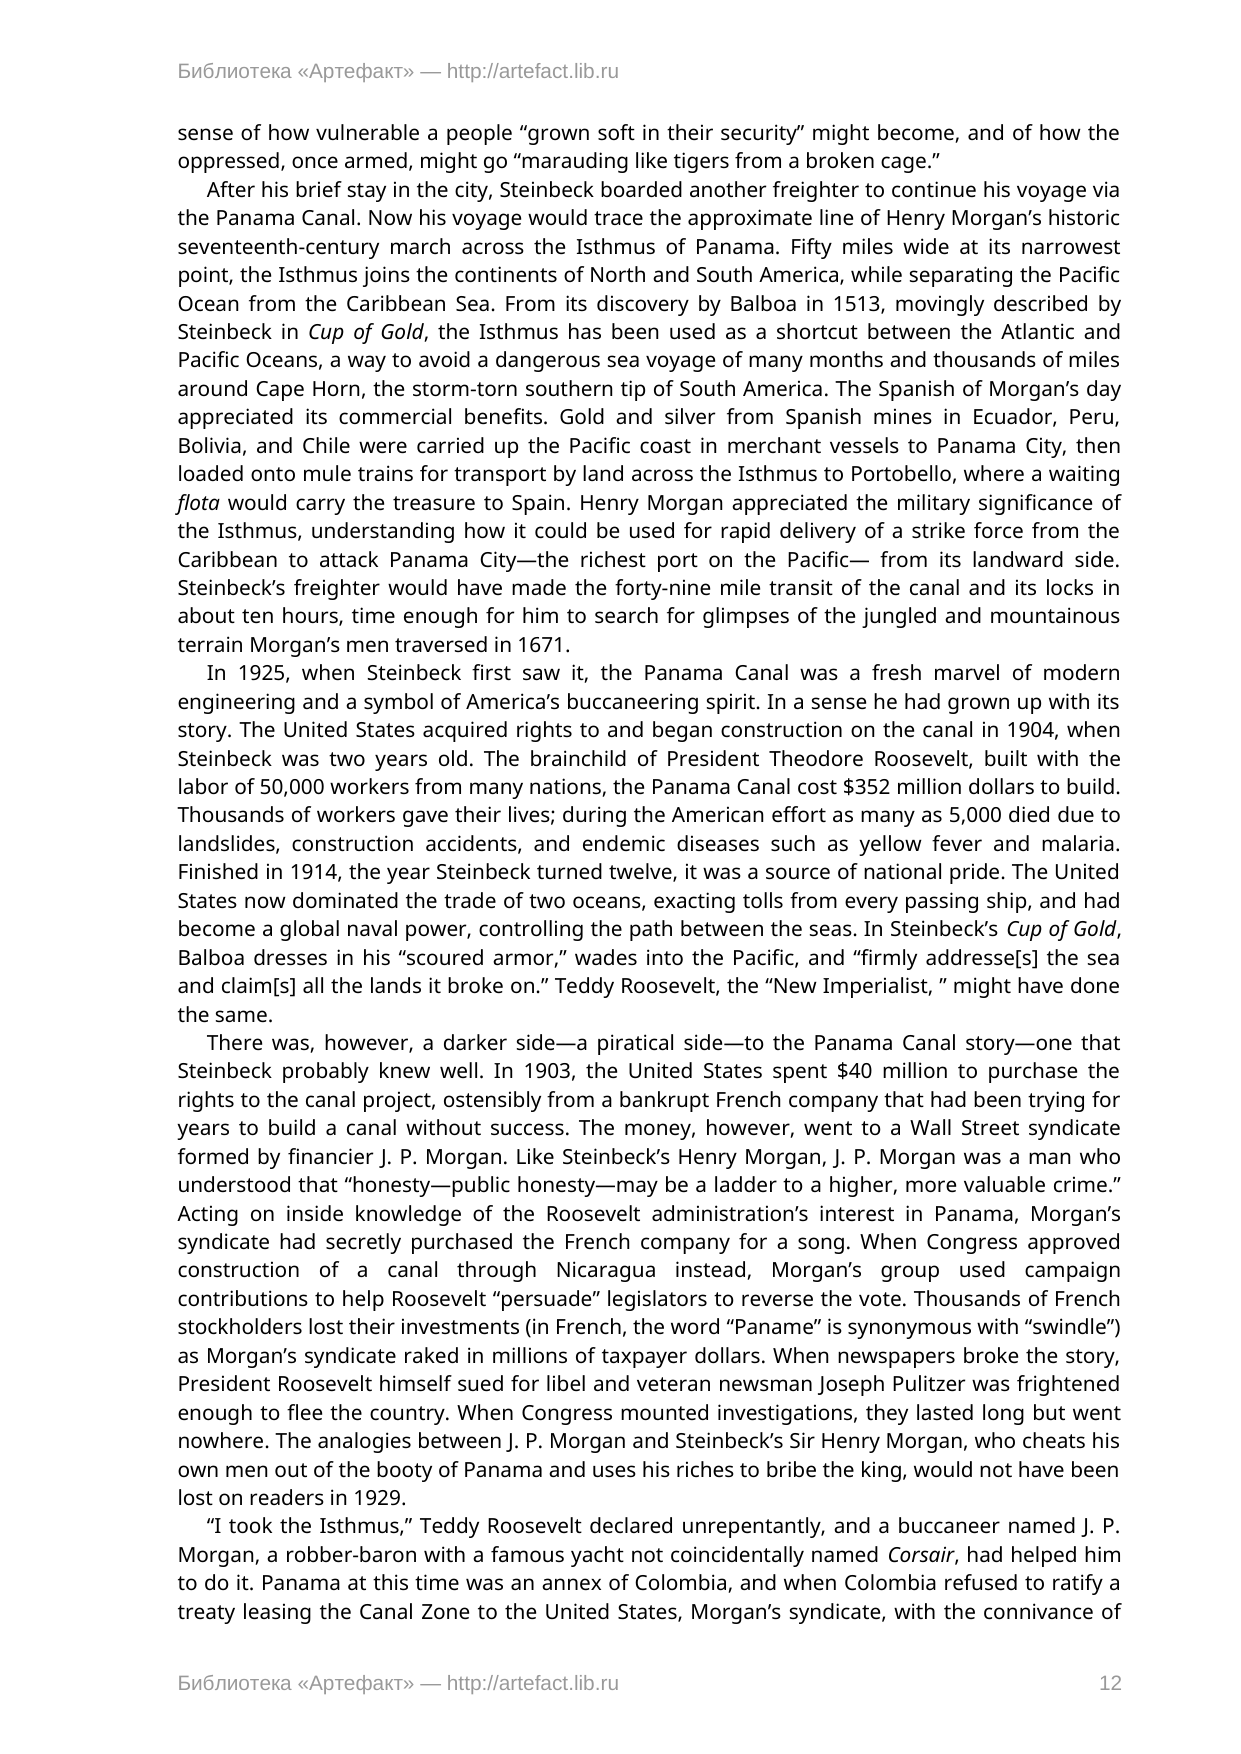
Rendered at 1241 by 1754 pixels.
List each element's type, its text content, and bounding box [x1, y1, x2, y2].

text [177, 118, 1122, 175]
text After his brief stay in the city, Steinbeck boarded another freighter to continue his voyage via the Panama Canal. Now his voyage would trace the approximate line of Henry Morgan’s historic seventeenth-century march across the Isthmus of Panama. Fifty miles wide at its narrowest point, the Isthmus joins the continents of North and South America, while separating the Pacific Ocean from the Caribbean Sea. From its discovery by Balboa in 1513, movingly described by Steinbeck in Cup of Gold, the Isthmus has been used as a shortcut between the Atlantic and Pacific Oceans, a way to avoid a dangerous sea voyage of many months and thousands of miles around Cape Horn, the storm-torn southern tip of South America. The Spanish of Morgan’s day appreciated its commercial benefits. Gold and silver from Spanish mines in Ecuador, Peru, Bolivia, and Chile were carried up the Pacific coast in merchant vessels to Panama City, then loaded onto mule trains for transport by land across the Isthmus to Portobello, where a waiting flota would carry the treasure to Spain. Henry Morgan appreciated the military significance of the Isthmus, understanding how it could be used for rapid delivery of a strike force from the Caribbean to attack Panama City—the richest port on the Pacific— from its landward side. Steinbeck’s freighter would have made the forty-nine mile transit of the canal and its locks in about ten hours, time enough for him to search for glimpses of the jungled and mountainous terrain Morgan’s men traversed in 1671. [177, 175, 1122, 658]
text In 1925, when Steinbeck first saw it, the Panama Canal was a fresh marvel of modern engineering and a symbol of America’s buccaneering spirit. In a sense he had grown up with its story. The United States acquired rights to and began construction on the canal in 1904, when Steinbeck was two years old. The brainchild of President Theodore Roosevelt, built with the labor of 50,000 workers from many nations, the Panama Canal cost $352 million dollars to build. Thousands of workers gave their lives; during the American effort as many as 5,000 died due to landslides, construction accidents, and endemic diseases such as yellow fever and malaria. Finished in 1914, the year Steinbeck turned twelve, it was a source of national pride. The United States now dominated the trade of two oceans, exacting tolls from every passing ship, and had become a global naval power, controlling the path between the seas. In Steinbeck’s Cup of Gold, Balboa dresses in his “scoured armor,” wades into the Pacific, and “firmly addresse[s] the sea and claim[s] all the lands it broke on.” Teddy Roosevelt, the “New Imperialist, ” might have done the same. [177, 658, 1122, 1028]
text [177, 1512, 1122, 1625]
text There was, however, a darker side—a piratical side—to the Panama Canal story—one that Steinbeck probably knew well. In 1903, the United States spent $40 million to purchase the rights to the canal project, ostensibly from a bankrupt French company that had been trying for years to build a canal without success. The money, however, went to a Wall Street syndicate formed by financier J. P. Morgan. Like Steinbeck’s Henry Morgan, J. P. Morgan was a man who understood that “honesty—public honesty—may be a ladder to a higher, more valuable crime.” Acting on inside knowledge of the Roosevelt administration’s interest in Panama, Morgan’s syndicate had secretly purchased the French company for a song. When Congress approved construction of a canal through Nicaragua instead, Morgan’s group used campaign contributions to help Roosevelt “persuade” legislators to reverse the vote. Thousands of French stockholders lost their investments (in French, the word “Paname” is synonymous with “swindle”) as Morgan’s syndicate raked in millions of taxpayer dollars. When newspapers broke the story, President Roosevelt himself sued for libel and veteran newsman Joseph Pulitzer was frightened enough to flee the country. When Congress mounted investigations, they lasted long but went nowhere. The analogies between J. P. Morgan and Steinbeck’s Sir Henry Morgan, who cheats his own men out of the booty of Panama and uses his riches to bribe the king, would not have been lost on readers in 1929. [177, 1028, 1122, 1512]
